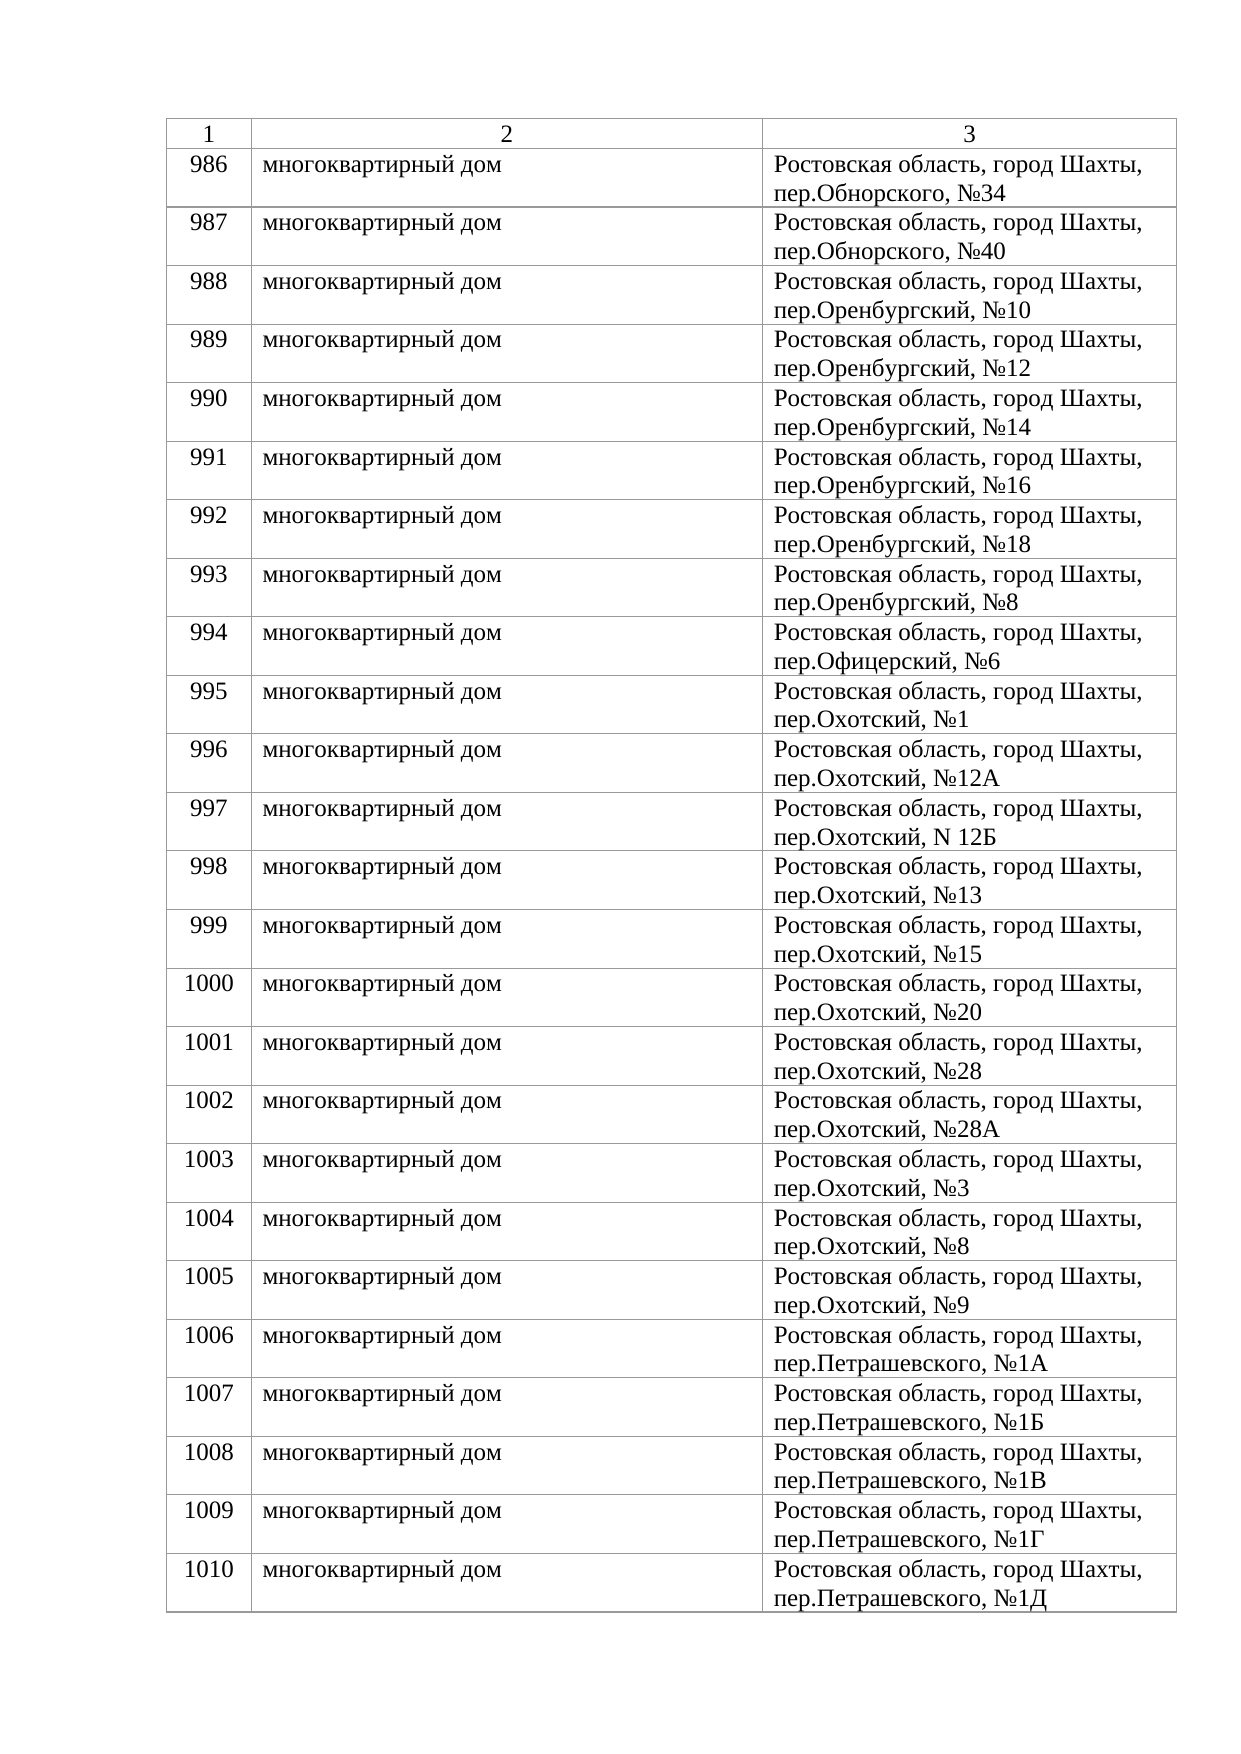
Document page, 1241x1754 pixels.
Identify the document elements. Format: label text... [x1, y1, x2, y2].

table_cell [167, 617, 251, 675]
table_header 3 [763, 119, 1176, 148]
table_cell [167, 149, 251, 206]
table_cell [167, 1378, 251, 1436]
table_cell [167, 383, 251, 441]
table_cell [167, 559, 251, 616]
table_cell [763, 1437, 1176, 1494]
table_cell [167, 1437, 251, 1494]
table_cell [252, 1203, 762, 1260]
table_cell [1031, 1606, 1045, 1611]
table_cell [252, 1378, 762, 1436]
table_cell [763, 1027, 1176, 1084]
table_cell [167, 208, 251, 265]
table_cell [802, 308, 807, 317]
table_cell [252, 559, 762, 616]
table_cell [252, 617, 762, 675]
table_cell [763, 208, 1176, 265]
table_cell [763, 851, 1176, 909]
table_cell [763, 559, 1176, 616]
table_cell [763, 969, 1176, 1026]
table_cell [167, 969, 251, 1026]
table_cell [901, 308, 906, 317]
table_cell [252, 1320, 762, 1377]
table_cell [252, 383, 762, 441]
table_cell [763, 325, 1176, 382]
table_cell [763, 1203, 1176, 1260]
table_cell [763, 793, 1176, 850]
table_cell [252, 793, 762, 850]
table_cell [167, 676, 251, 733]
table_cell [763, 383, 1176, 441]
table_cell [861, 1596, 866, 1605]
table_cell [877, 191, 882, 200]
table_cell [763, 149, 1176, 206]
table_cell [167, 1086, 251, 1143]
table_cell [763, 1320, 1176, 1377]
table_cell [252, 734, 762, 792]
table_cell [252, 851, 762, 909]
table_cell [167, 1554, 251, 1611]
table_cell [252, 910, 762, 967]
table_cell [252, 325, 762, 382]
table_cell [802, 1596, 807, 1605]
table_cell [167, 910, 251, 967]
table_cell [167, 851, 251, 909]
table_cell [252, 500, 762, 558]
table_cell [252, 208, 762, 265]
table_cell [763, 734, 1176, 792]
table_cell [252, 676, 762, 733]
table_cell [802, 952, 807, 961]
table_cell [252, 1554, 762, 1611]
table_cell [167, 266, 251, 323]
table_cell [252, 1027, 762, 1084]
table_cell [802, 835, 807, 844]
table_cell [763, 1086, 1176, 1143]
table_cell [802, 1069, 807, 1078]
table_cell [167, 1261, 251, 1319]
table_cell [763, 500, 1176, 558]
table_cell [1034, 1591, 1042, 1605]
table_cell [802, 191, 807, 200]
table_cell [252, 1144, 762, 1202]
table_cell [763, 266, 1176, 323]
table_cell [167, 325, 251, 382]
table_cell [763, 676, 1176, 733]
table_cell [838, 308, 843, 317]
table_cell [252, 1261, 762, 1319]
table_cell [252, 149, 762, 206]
table_header 2 [252, 119, 762, 148]
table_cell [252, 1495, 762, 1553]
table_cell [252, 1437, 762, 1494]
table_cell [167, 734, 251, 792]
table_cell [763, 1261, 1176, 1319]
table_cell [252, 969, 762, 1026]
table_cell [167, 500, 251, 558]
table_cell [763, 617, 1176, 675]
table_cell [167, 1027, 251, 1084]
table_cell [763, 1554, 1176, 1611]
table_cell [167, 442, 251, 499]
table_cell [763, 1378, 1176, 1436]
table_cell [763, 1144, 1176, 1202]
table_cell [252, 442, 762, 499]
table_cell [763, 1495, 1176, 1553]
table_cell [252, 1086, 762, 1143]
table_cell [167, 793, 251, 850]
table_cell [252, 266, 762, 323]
table_header 1 [167, 119, 251, 148]
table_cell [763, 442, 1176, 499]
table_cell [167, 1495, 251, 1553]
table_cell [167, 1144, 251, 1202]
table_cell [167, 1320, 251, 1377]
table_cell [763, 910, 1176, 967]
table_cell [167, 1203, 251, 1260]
